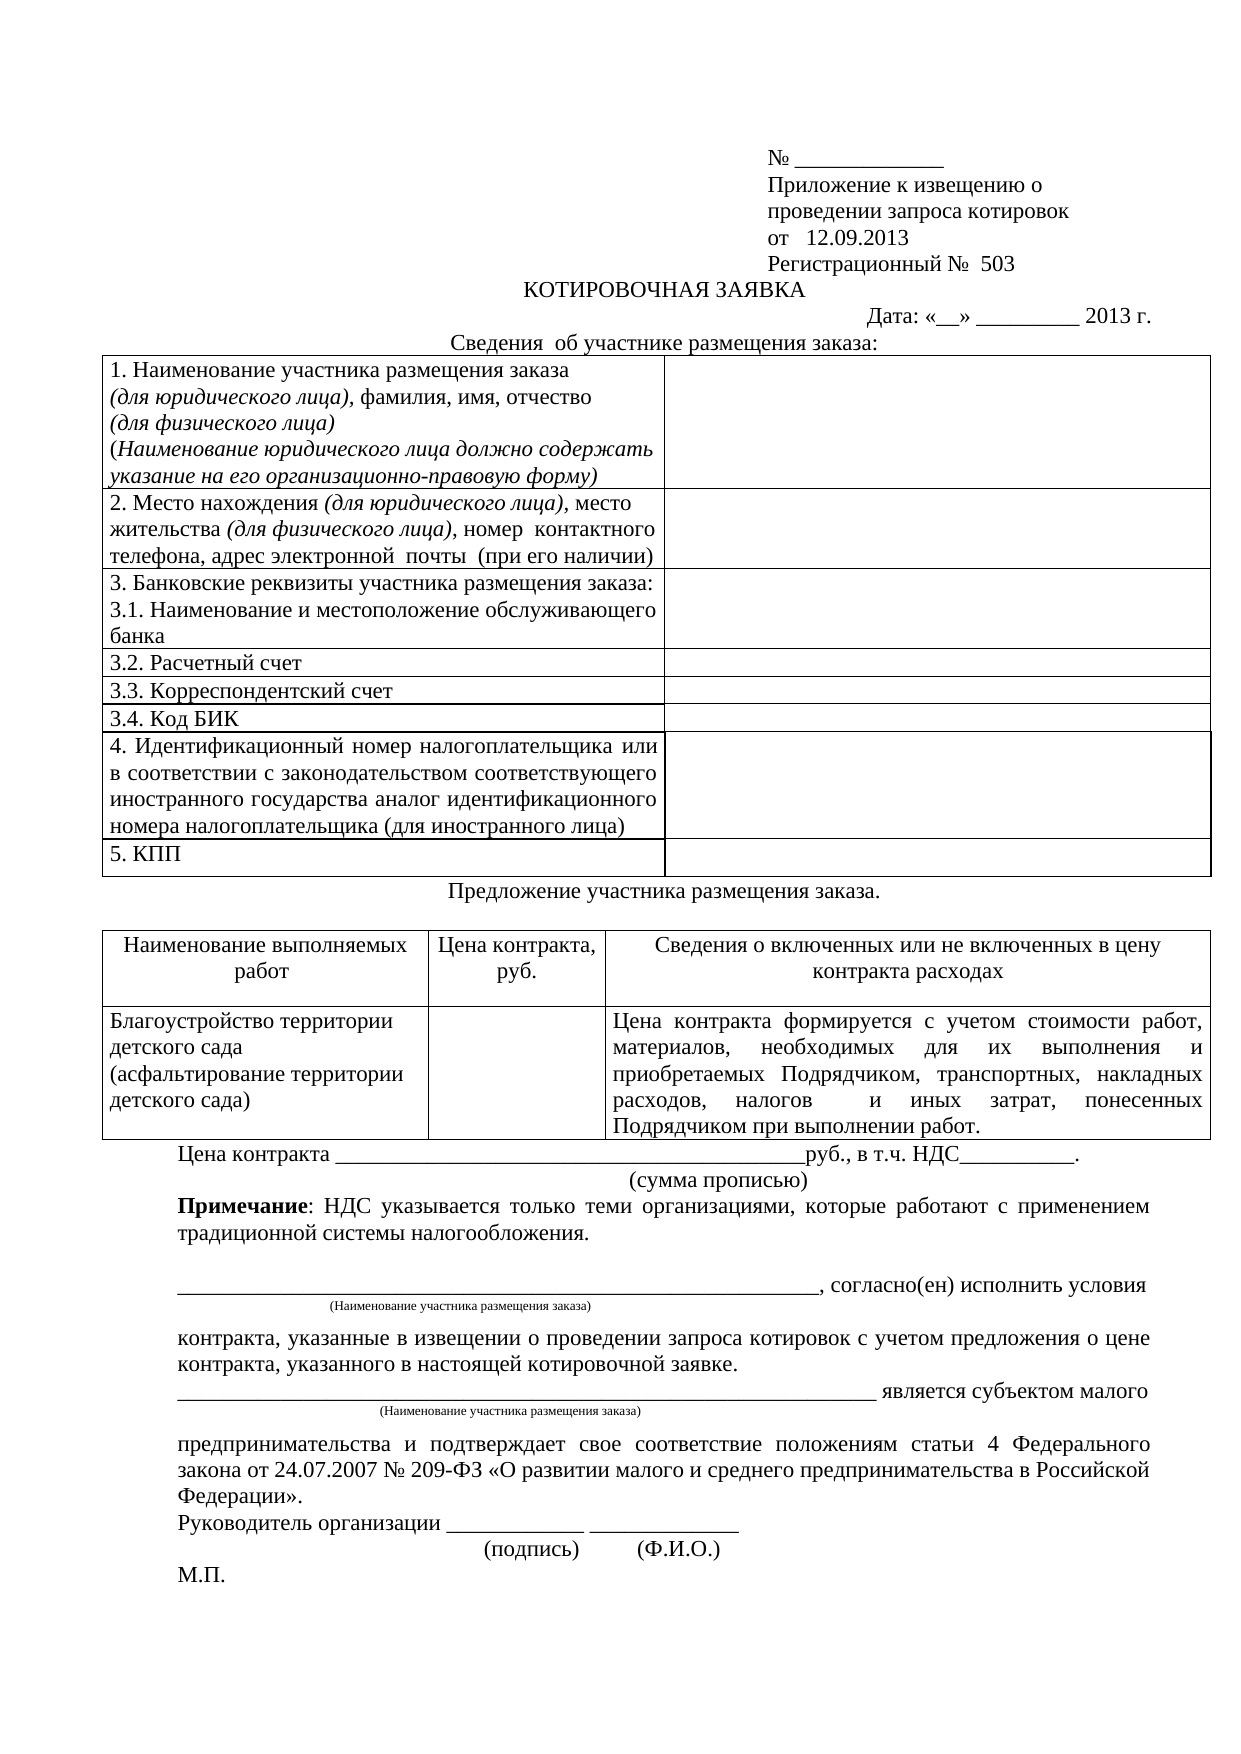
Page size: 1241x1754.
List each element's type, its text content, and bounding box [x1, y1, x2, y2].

table_cell 5. КПП [103, 840, 664, 876]
table_cell [666, 839, 1210, 876]
text Примечание: НДС указывается только теми организациями, которые работают с применением традиционной системы налогообложения. [177, 1192, 1152, 1245]
table_cell [665, 569, 1210, 648]
text _____________________________________________________________ является субъектом малого [177, 1377, 1152, 1403]
text Цена контракта _________________________________________руб., в т.ч. НДС__________. [177, 1140, 1152, 1166]
table_header [665, 356, 1210, 488]
text (сумма прописью) [177, 1166, 1152, 1192]
text (Наименование участника размещения заказа) [177, 1403, 1152, 1429]
text Дата: «__» _________ . [177, 303, 1152, 329]
text предпринимательства и подтверждает свое соответствие положениям статьи 4 Федерального закона от 24.07.2007 № 209-ФЗ «О развитии малого и среднего предпринимательства в Российской Федерации». [177, 1429, 1152, 1509]
table_header Наименование выполняемых работ [103, 931, 428, 1006]
text № _____________ [767, 144, 1152, 171]
text Руководитель организации ____________ _____________ [177, 1509, 1152, 1535]
table_cell 4. Идентификационный номер налогоплательщика или в соответствии с законодательством соответствующего иностранного государства аналог идентификационного номера налогоплательщика (для иностранного лица) [103, 733, 664, 838]
table_cell 3.4. Код БИК [103, 705, 664, 731]
text от 12.09.2013 [767, 223, 1152, 250]
table_cell 2. Место нахождения (для юридического лица), место жительства (для физического лица), номер контактного телефона, адрес электронной почты (при его наличии) [103, 489, 664, 568]
text Сведения об участнике размещения заказа: [177, 329, 1152, 355]
text Приложение к извещению о [767, 171, 1152, 197]
table_cell Благоустройство территории детского сада (асфальтирование территории детского сада) [103, 1007, 428, 1139]
text М.П. [177, 1561, 1152, 1588]
table_cell 3. Банковские реквизиты участника размещения заказа: 3.1. Наименование и местоположение обслуживающего банка [103, 569, 664, 648]
table_cell [665, 649, 1210, 676]
text КОТИРОВОЧНАЯ ЗАЯВКА [177, 276, 1152, 303]
table_cell [665, 704, 1210, 731]
table_header Сведения о включенных или не включенных в цену контракта расходах [606, 931, 1210, 1006]
text Регистрационный № 503 [767, 250, 1152, 276]
table_cell [429, 1007, 605, 1139]
table_header Цена контракта, руб. [429, 931, 605, 1006]
table_cell [665, 677, 1210, 703]
text контракта, указанные в извещении о проведении запроса котировок с учетом предложения о цене контракта, указанного в настоящей котировочной заявке. [177, 1324, 1152, 1377]
table_cell [665, 489, 1210, 568]
text ________________________________________________________, согласно(ен) исполнить условия [177, 1271, 1152, 1298]
text проведении запроса котировок [767, 197, 1152, 223]
text (Наименование участника размещения заказа) [177, 1298, 1152, 1324]
table_cell [666, 732, 1210, 838]
table_header 1. Наименование участника размещения заказа (для юридического лица), фамилия, имя, отчество (для физического лица) (Наименование юридического лица должно содержать указание на его организационно-правовую форму) [103, 356, 664, 488]
text Предложение участника размещения заказа. [177, 877, 1152, 903]
table_cell 3.3. Корреспондентский счет [103, 677, 664, 703]
text (подпись) (Ф.И.О.) [177, 1535, 1152, 1561]
table_cell Цена контракта формируется с учетом стоимости работ, материалов, необходимых для их выполнения и приобретаемых Подрядчиком, транспортных, накладных расходов, налогов и иных затрат, понесенных Подрядчиком при выполнении работ. [606, 1007, 1210, 1139]
table_cell 3.2. Расчетный счет [103, 649, 664, 676]
